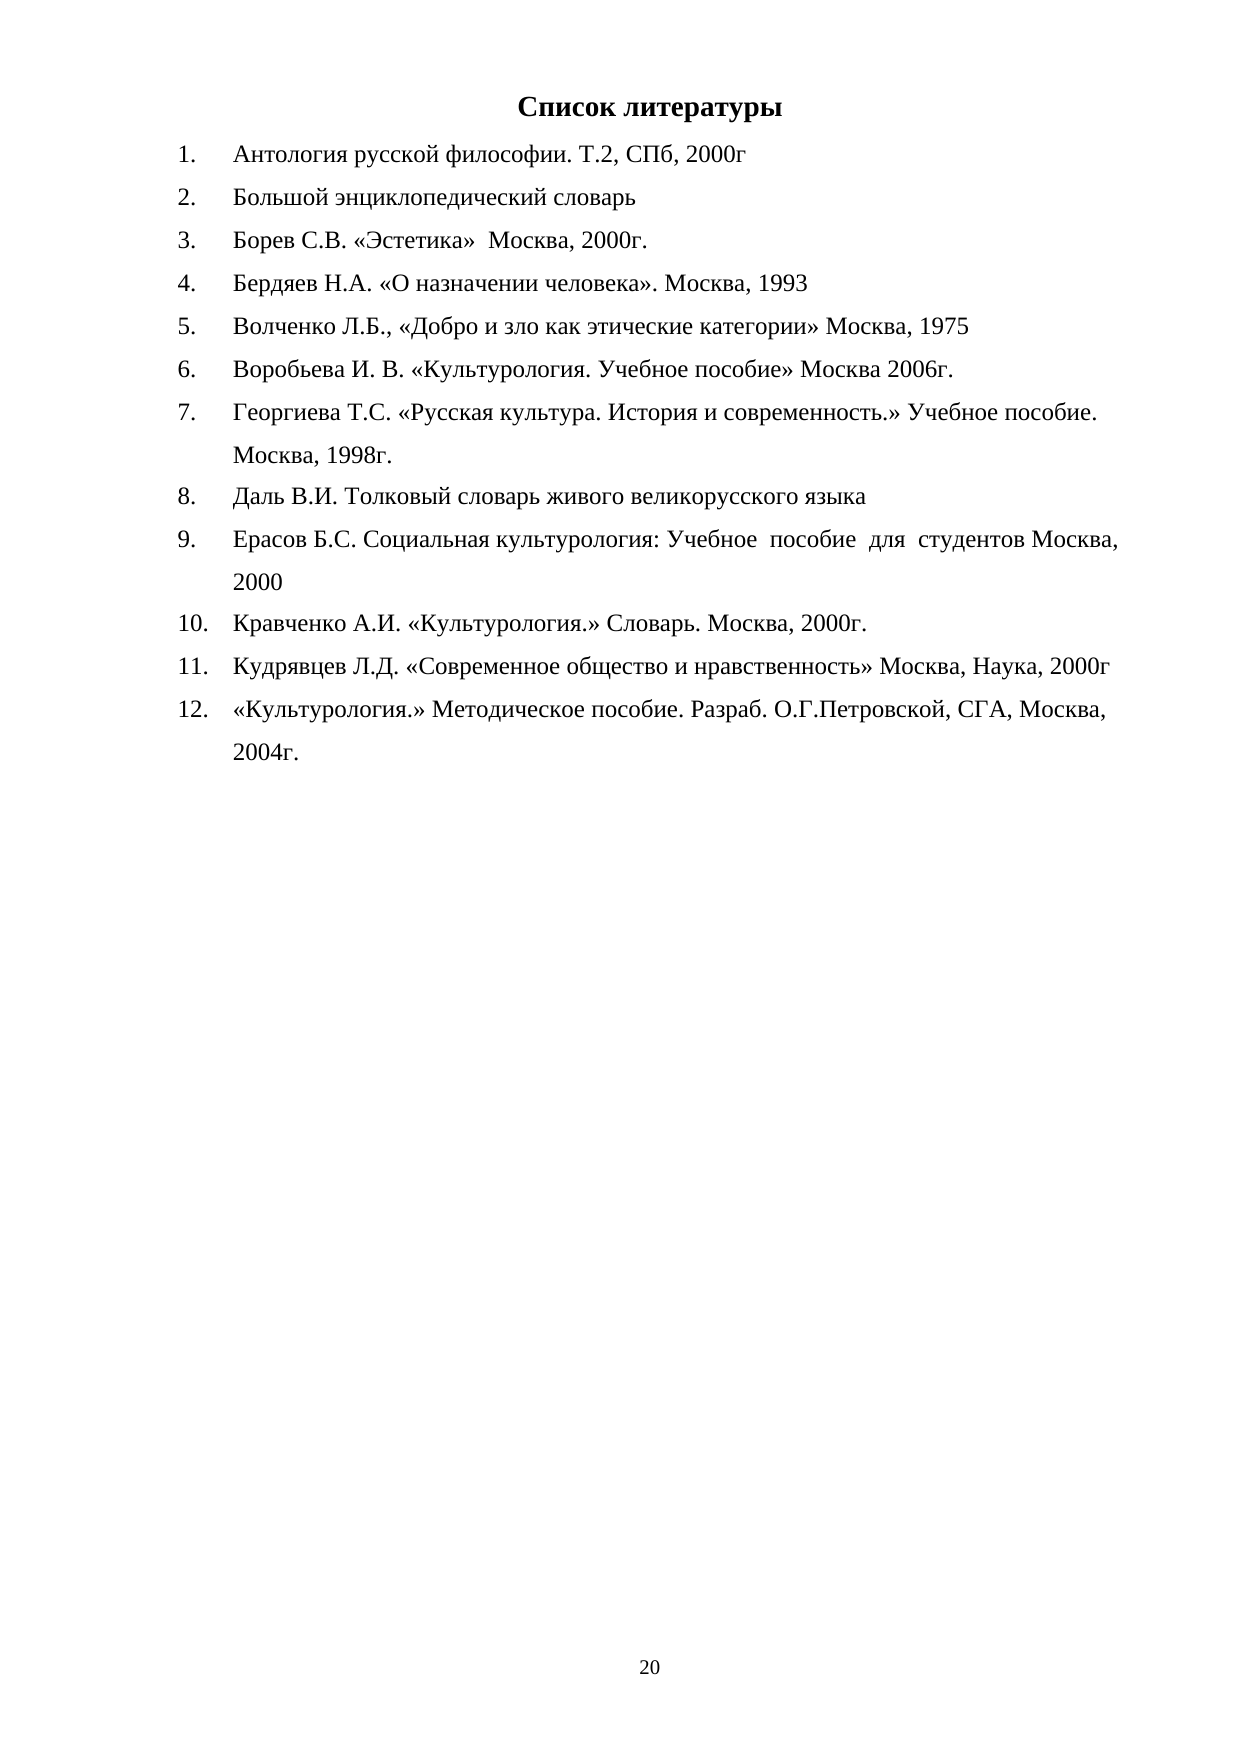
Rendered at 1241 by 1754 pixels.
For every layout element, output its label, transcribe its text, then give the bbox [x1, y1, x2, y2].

table_cell Бердяев Н.А. «О назначении человека». Москва, 1993 [221, 268, 1152, 311]
table_cell Кудрявцев Л.Д. «Современное общество и нравственность» Москва, Наука, 2000г [221, 651, 1152, 694]
table_cell Большой энциклопедический словарь [221, 182, 1152, 225]
table_cell [159, 651, 221, 694]
table_cell Волченко Л.Б., «Добро и зло как этические категории» Москва, 1975 [221, 311, 1152, 354]
table_cell [159, 608, 221, 651]
table_header Антология русской философии. Т.2, СПб, 2000г [221, 139, 1152, 182]
table_cell [159, 397, 221, 481]
table_cell [159, 524, 221, 608]
table_cell Георгиева Т.С. «Русская культура. История и современность.» Учебное пособие. Москва, 1998г. [221, 397, 1152, 481]
table_cell [159, 182, 221, 225]
table_cell [159, 694, 221, 778]
table_cell Даль В.И. Толковый словарь живого великорусского языка [221, 481, 1152, 524]
table_cell Кравченко А.И. «Культурология.» Словарь. Москва, 2000г. [221, 608, 1152, 651]
table_cell Воробьева И. В. «Культурология. Учебное пособие» Москва 2006г. [221, 354, 1152, 397]
text Список литературы [148, 89, 1152, 122]
table_cell [159, 311, 221, 354]
table_cell Ерасов Б.С. Социальная культурология: Учебное пособие для студентов Москва, 2000 [221, 524, 1152, 608]
table_header [159, 139, 221, 182]
table_cell [159, 481, 221, 524]
table_cell [159, 268, 221, 311]
table_cell Борев С.В. «Эстетика» Москва, 2000г. [221, 225, 1152, 268]
table_cell «Культурология.» Методическое пособие. Разраб. О.Г.Петровской, СГА, Москва, 2004г. [221, 694, 1152, 778]
table_cell [159, 354, 221, 397]
table_cell [159, 225, 221, 268]
